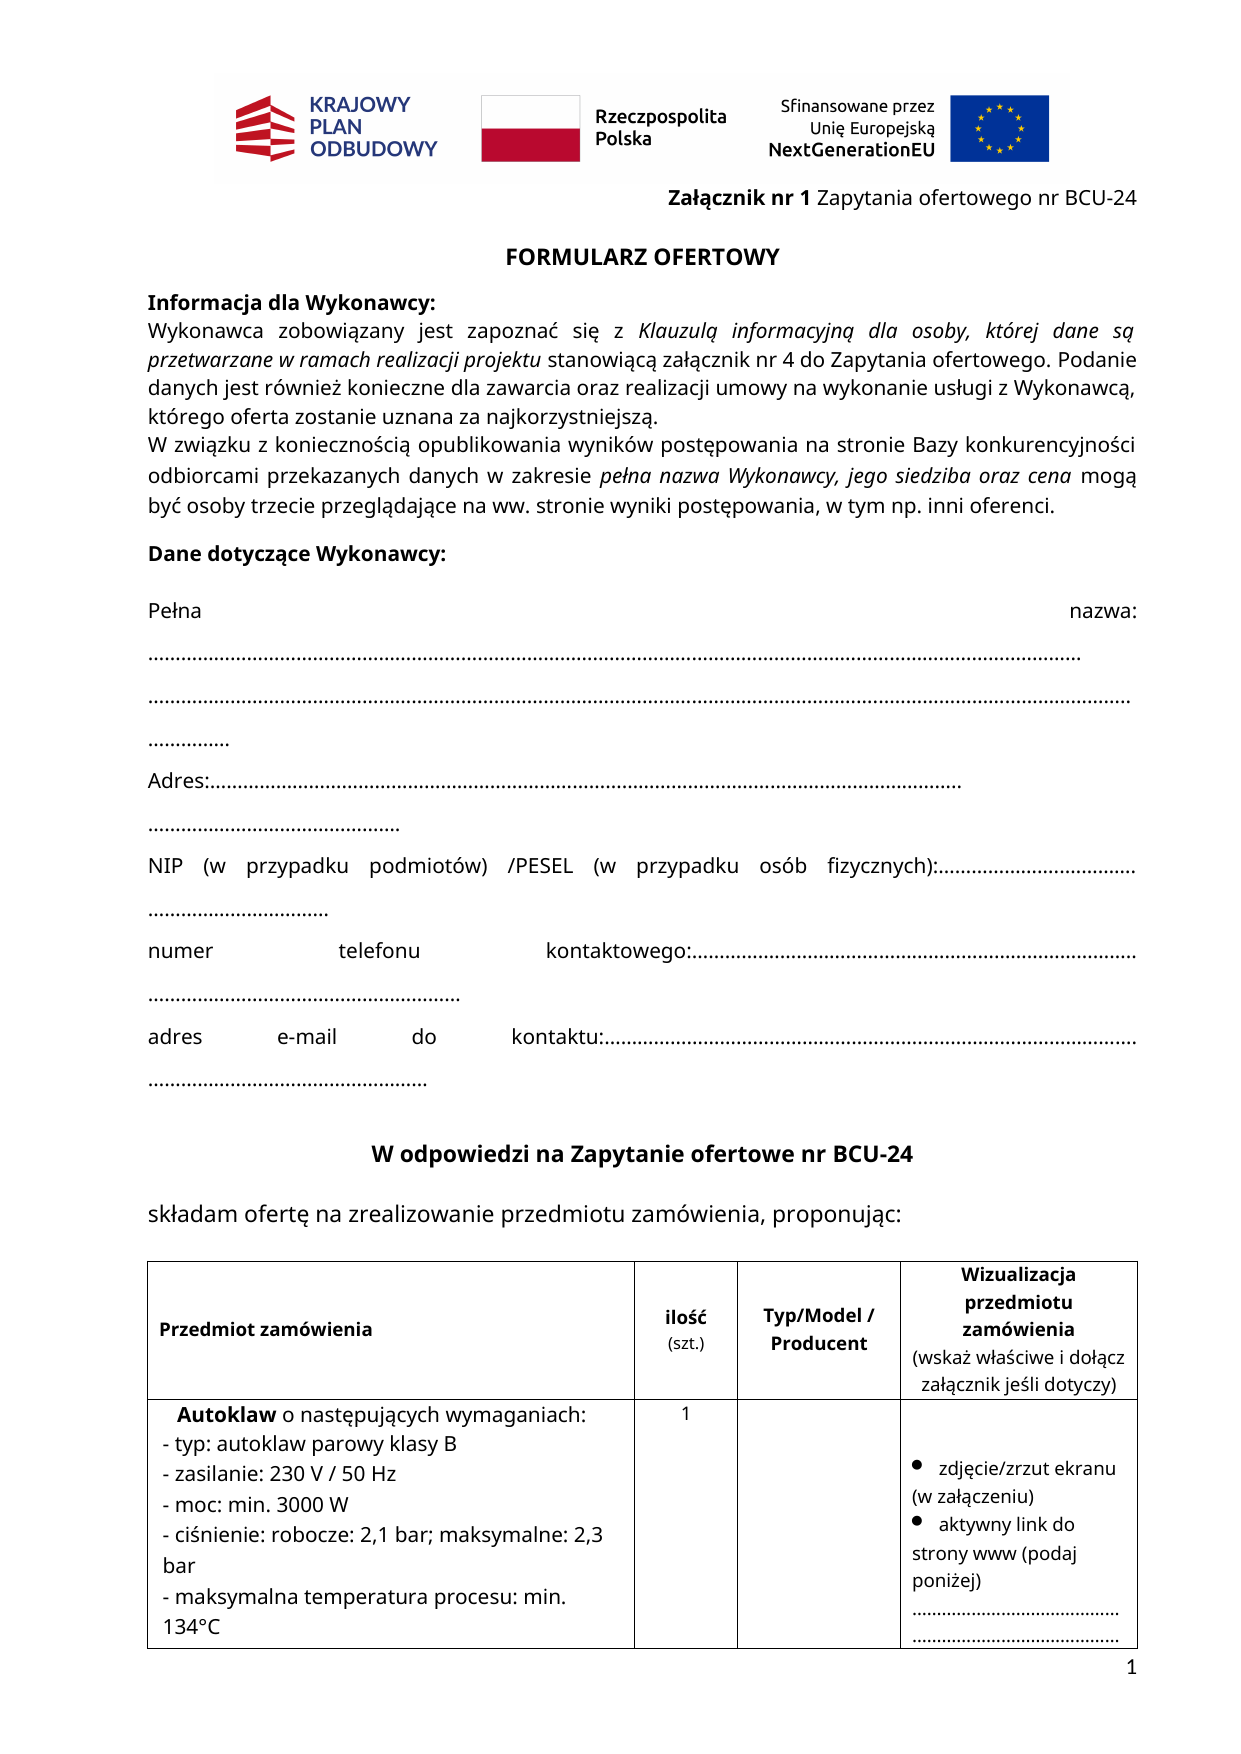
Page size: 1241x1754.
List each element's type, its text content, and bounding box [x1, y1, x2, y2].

table_header Wizualizacja przedmiotu zamówienia (wskaż właściwe i dołącz załącznik jeśli dotyczy) [901, 1262, 1137, 1399]
text składam ofertę na zrealizowanie przedmiotu zamówienia, proponując: [148, 1198, 1137, 1229]
text ……………………………………………………………………………………………………………………...……………………………………..…………… [148, 681, 1137, 752]
text adres e-mail do kontaktu:…………………………………………………………………………………….…………………………………………… [148, 1022, 1137, 1093]
table_header Przedmiot zamówienia [148, 1262, 634, 1399]
table_cell zdjęcie/zrzut ekranu (w załączeniu) aktywny link do strony www (podaj poniżej) ……………………………………………………………………………… [901, 1400, 1137, 1648]
text FORMULARZ OFERTOWY [148, 241, 1137, 273]
text Pełna nazwa:…………………………………………………………………………………………………………………………………………..………… [148, 596, 1137, 667]
text Załącznik nr 1 Zapytania ofertowego nr BCU-24 [148, 183, 1137, 212]
table_header ilość (szt.) [635, 1262, 737, 1399]
table_header Typ/Model / Producent [738, 1262, 900, 1399]
text W odpowiedzi na Zapytanie ofertowe nr BCU-24 [148, 1138, 1137, 1169]
text W związku z koniecznością opublikowania wyników postępowania na stronie Bazy konkurencyjności odbiorcami przekazanych danych w zakresie pełna nazwa Wykonawcy, jego siedziba oraz cena mogą być osoby trzecie przeglądające na ww. stronie wyniki postępowania, w tym np. inni oferenci. [148, 430, 1137, 520]
table_cell 1 [635, 1400, 737, 1648]
text Wykonawca zobowiązany jest zapoznać się z Klauzulą informacyjną dla osoby, której dane są przetwarzane w ramach realizacji projektu stanowiącą załącznik nr 4 do Zapytania ofertowego. Podanie danych jest również konieczne dla zawarcia oraz realizacji umowy na wykonanie usługi z Wykonawcą, którego oferta zostanie uznana za najkorzystniejszą. [148, 317, 1137, 430]
text Dane dotyczące Wykonawcy: [148, 539, 1137, 567]
text numer telefonu kontaktowego:………….…………………………………………………………..………………………………………………… [148, 937, 1137, 1008]
text Adres:………………………………………………………………………………………………………………………..………………………………………. [148, 766, 1137, 837]
text NIP (w przypadku podmiotów) /PESEL (w przypadku osób fizycznych):…………………..………….…………………………… [148, 851, 1137, 922]
text Informacja dla Wykonawcy: [148, 288, 1137, 317]
picture [214, 73, 1071, 184]
table_cell [738, 1400, 900, 1648]
